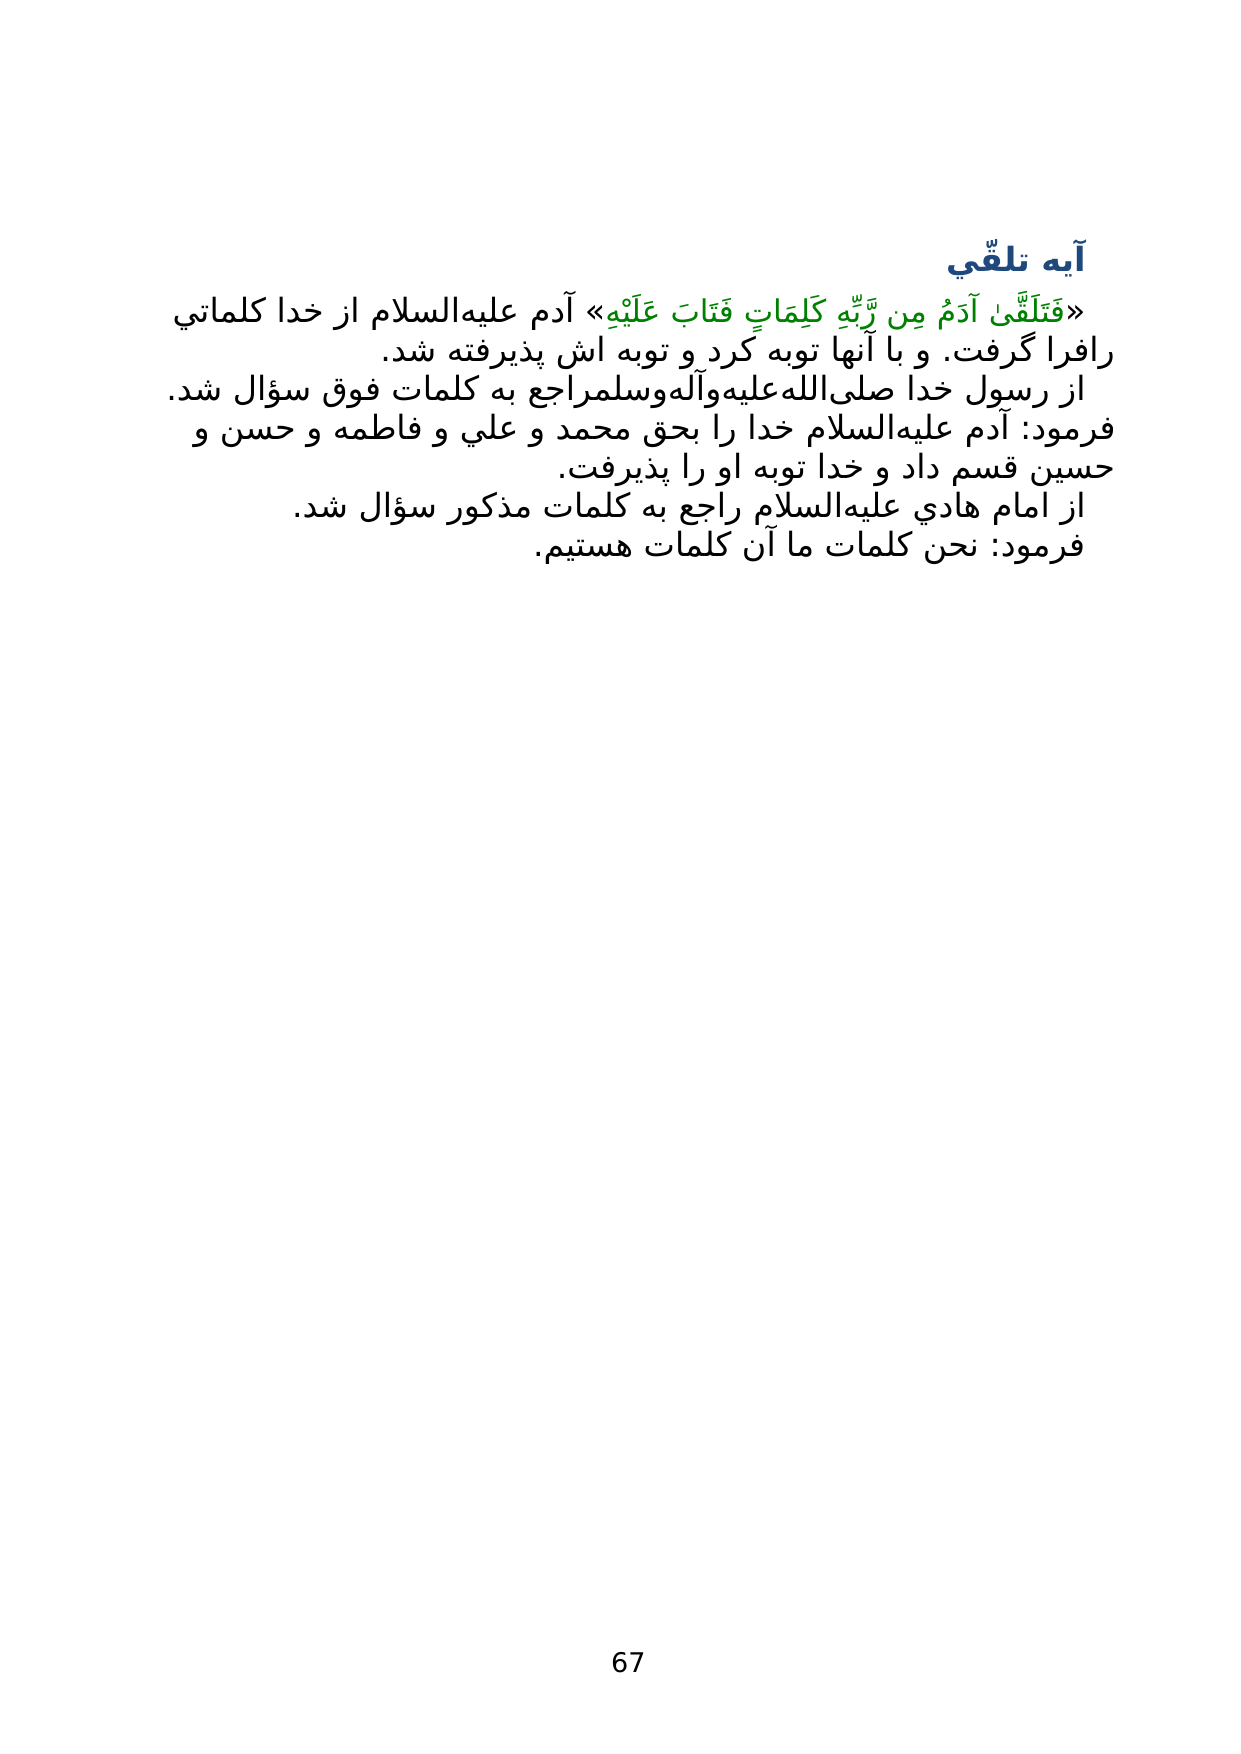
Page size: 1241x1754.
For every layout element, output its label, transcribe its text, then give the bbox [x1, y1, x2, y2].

text «فَتَلَقَّىٰ آدَمُ مِن رَّبِّهِ كَلِمَاتٍ فَتَابَ عَلَيْهِ» آدم عليه‌السلام از خدا كلماتي رافرا گرفت. و با آنها توبه كرد و توبه اش پذيرفته شد. [141, 292, 1116, 369]
text از رسول خدا صلى‌الله‌عليه‌وآله‌وسلمراجع به كلمات فوق سؤال شد. فرمود: آدم عليه‌السلام خدا را بحق محمد و علي و فاطمه و حسن و حسين قسم داد و خدا توبه او را پذيرفت. [141, 369, 1116, 486]
subtitle آيه تلقّي [141, 241, 1116, 279]
text فرمود: نحن كلمات ما آن كلمات هستيم. [141, 525, 1116, 564]
text از امام هادي عليه‌السلام راجع به كلمات مذكور سؤال شد. [141, 486, 1116, 525]
